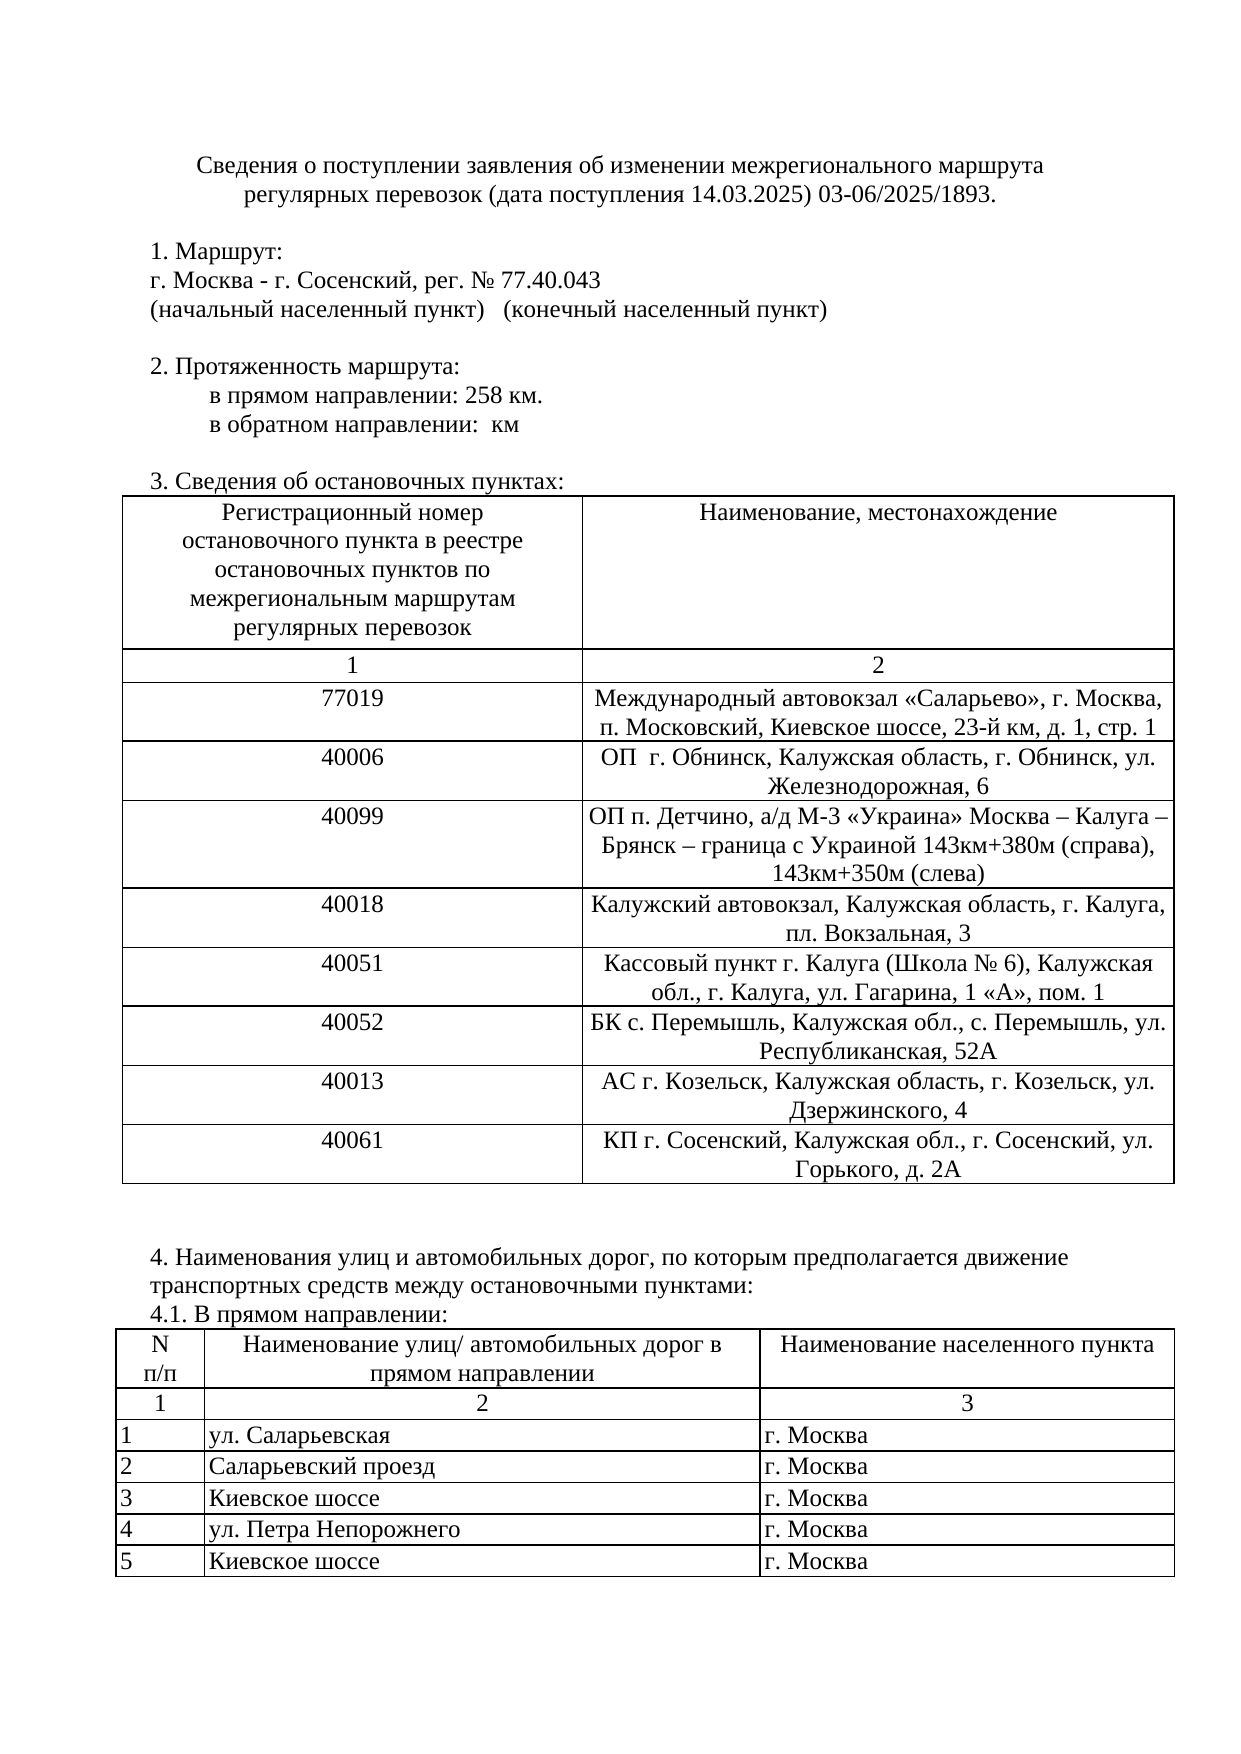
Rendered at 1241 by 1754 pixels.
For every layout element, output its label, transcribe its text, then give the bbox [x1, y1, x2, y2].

text 4.1. В прямом направлении: [150, 1299, 1090, 1328]
table_cell БК с. Перемышль, Калужская обл., с. Перемышль, ул. Республиканская, 52А [583, 1007, 1173, 1064]
table_header Наименование, местонахождение [583, 497, 1173, 648]
text 1. Маршрут: [150, 236, 1090, 265]
table_cell АС г. Козельск, Калужская область, г. Козельск, ул. Дзержинского, 4 [583, 1066, 1173, 1123]
table_cell 40013 [123, 1066, 582, 1123]
table_header Наименование населенного пункта [761, 1330, 1174, 1387]
table_cell 3 [761, 1389, 1174, 1418]
table_cell ОП п. Детчино, а/д М-3 «Украина» Москва – Калуга – Брянск – граница с Украиной 143км+380м (справа), 143км+350м (слева) [583, 801, 1173, 887]
table_cell г. Москва [761, 1546, 1174, 1576]
table_cell г. Москва [761, 1515, 1174, 1544]
table_cell Калужский автовокзал, Калужская область, г. Калуга, пл. Вокзальная, 3 [583, 889, 1173, 946]
text (начальный населенный пункт) (конечный населенный пункт) [150, 294, 1090, 322]
table_cell 2 [117, 1452, 204, 1481]
table_cell 40051 [123, 948, 582, 1005]
table_header N п/п [117, 1330, 204, 1387]
table_cell 4 [117, 1515, 204, 1544]
table_cell г. Москва [761, 1420, 1174, 1450]
table_header Регистрационный номер остановочного пункта в реестре остановочных пунктов по межрегиональным маршрутам регулярных перевозок [123, 497, 582, 648]
table_cell 1 [117, 1389, 204, 1418]
table_cell Киевское шоссе [205, 1483, 759, 1513]
table_cell 77019 [123, 683, 582, 740]
table_cell Киевское шоссе [205, 1546, 759, 1576]
table_cell 1 [117, 1420, 204, 1450]
table_cell ул. Саларьевская [205, 1420, 759, 1450]
text 2. Протяженность маршрута: [150, 351, 1090, 380]
table_cell 40099 [123, 801, 582, 887]
table_cell 2 [583, 650, 1173, 681]
table_cell 40061 [123, 1125, 582, 1183]
text г. Москва - г. Сосенский, рег. № 77.40.043 [150, 265, 1090, 294]
table_cell 40052 [123, 1007, 582, 1064]
table_cell 3 [117, 1483, 204, 1513]
table_cell КП г. Сосенский, Калужская обл., г. Сосенский, ул. Горького, д. 2А [583, 1125, 1173, 1183]
table_cell 40006 [123, 742, 582, 799]
text 4. Наименования улиц и автомобильных дорог, по которым предполагается движение транспортных средств между остановочными пунктами: [150, 1242, 1090, 1299]
text в обратном направлении: км [150, 409, 1090, 437]
table_cell г. Москва [761, 1483, 1174, 1513]
text в прямом направлении: 258 км. [150, 380, 1090, 409]
table_cell г. Москва [761, 1452, 1174, 1481]
table_header Наименование улиц/ автомобильных дорог в прямом направлении [205, 1330, 759, 1387]
text Сведения о поступлении заявления об изменении межрегионального маршрута регулярных перевозок (дата поступления 14.03.2025) 03-06/2025/1893. [150, 150, 1090, 207]
table_cell 40018 [123, 889, 582, 946]
table_cell Саларьевский проезд [205, 1452, 759, 1481]
table_cell ул. Петра Непорожнего [205, 1515, 759, 1544]
table_cell 1 [123, 650, 582, 681]
table_cell 5 [117, 1546, 204, 1576]
table_cell Международный автовокзал «Саларьево», г. Москва, п. Московский, Киевское шоссе, 23-й км, д. 1, стр. 1 [583, 683, 1173, 740]
table_cell 2 [205, 1389, 759, 1418]
text 3. Сведения об остановочных пунктах: [150, 466, 1090, 495]
table_cell Кассовый пункт г. Калуга (Школа № 6), Калужская обл., г. Калуга, ул. Гагарина, 1 «А», пом. 1 [583, 948, 1173, 1005]
table_cell ОП г. Обнинск, Калужская область, г. Обнинск, ул. Железнодорожная, 6 [583, 742, 1173, 799]
